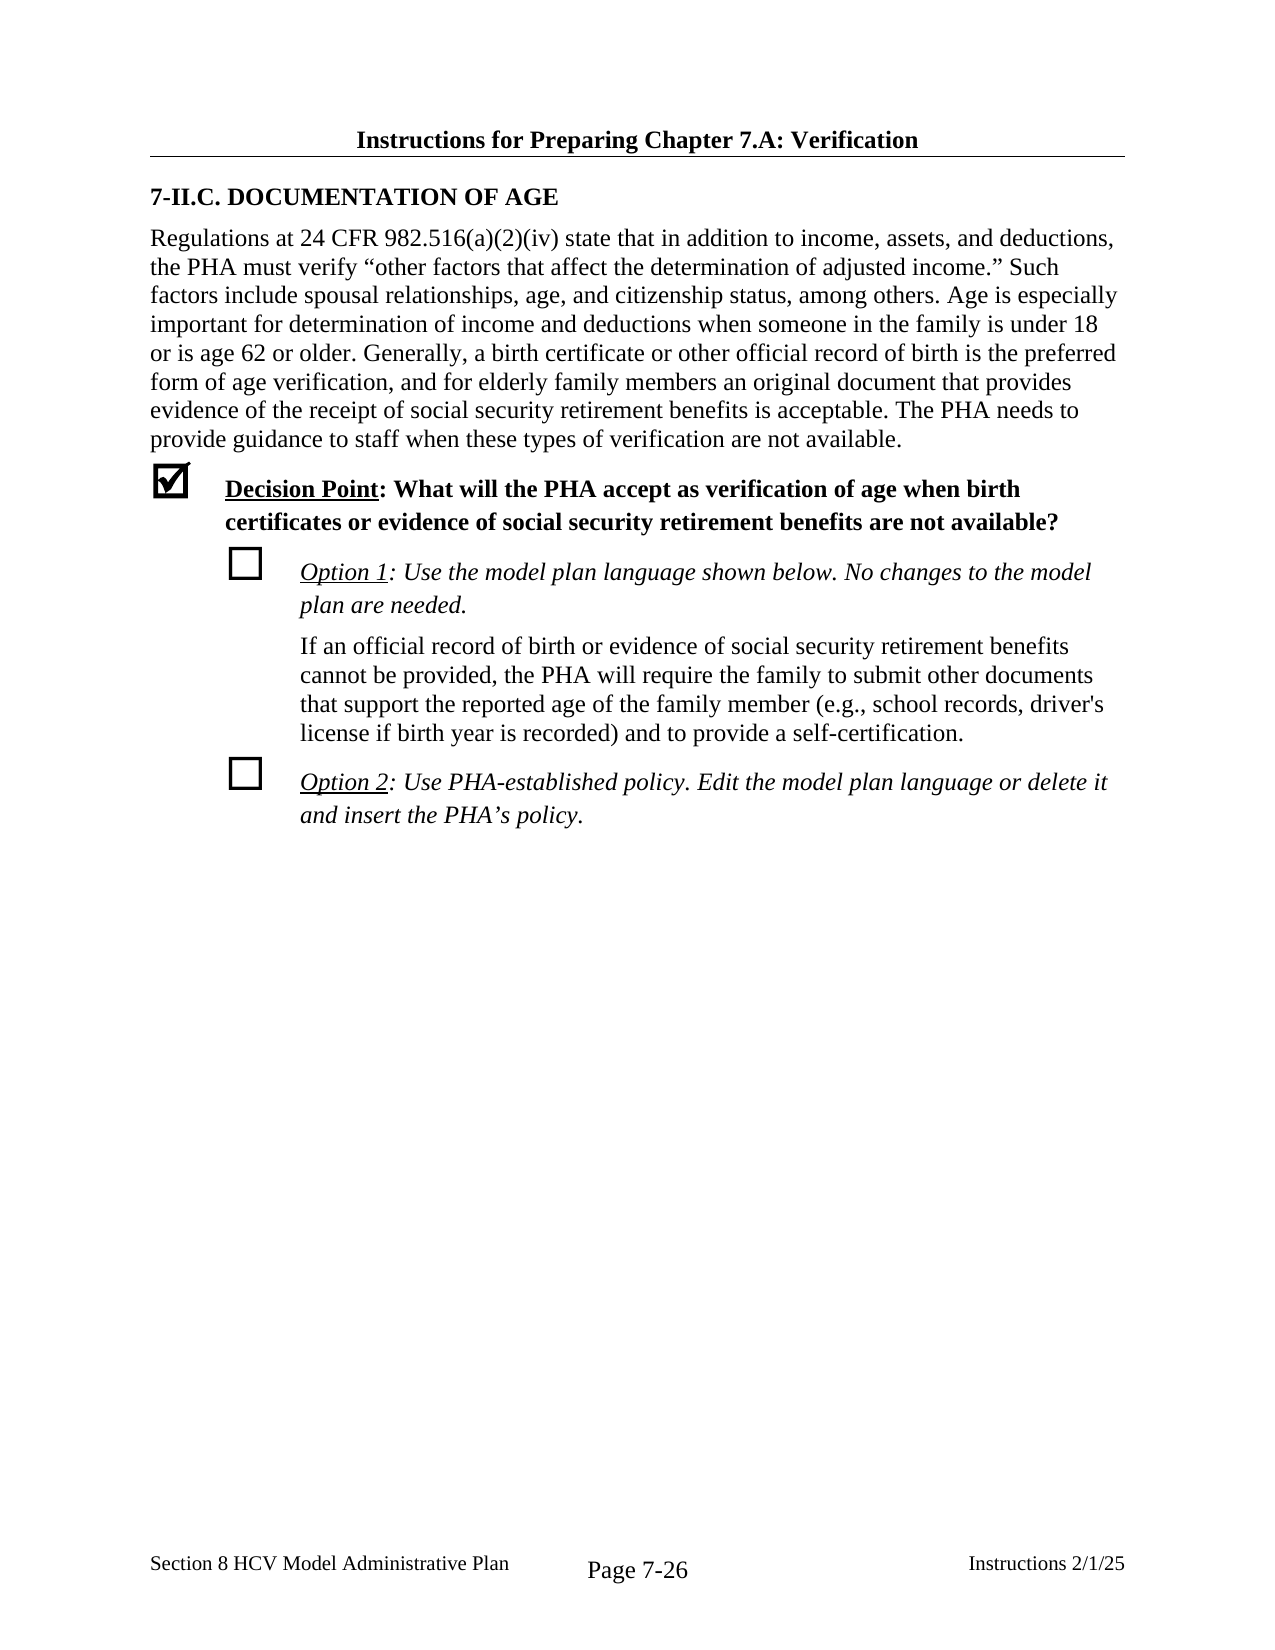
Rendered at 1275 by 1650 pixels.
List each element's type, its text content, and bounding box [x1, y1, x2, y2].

text If an official record of birth or evidence of social security retirement benefits cannot be provided, the PHA will require the family to submit other documents that support the reported age of the family member (e.g., school records, driver's license if birth year is recorded) and to provide a self-certification. [300, 631, 1125, 746]
text Decision Point: What will the PHA accept as verification of age when birth certificates or evidence of social security retirement benefits are not available? [150, 466, 1125, 536]
text Option 1: Use the model plan language shown below. No changes to the model plan are needed. [225, 548, 1125, 619]
text Option 2: Use PHA-established policy. Edit the model plan language or delete it and insert the PHA’s policy. [225, 759, 1125, 829]
text Regulations at 24 CFR 982.516(a)(2)(iv) state that in addition to income, assets, and deductions, the PHA must verify “other factors that affect the determination of adjusted income.” Such factors include spousal relationships, age, and citizenship status, among others. Age is especially important for determination of income and deductions when someone in the family is under 18 or is age 62 or older. Generally, a birth certificate or other official record of birth is the preferred form of age verification, and for elderly family members an original document that provides evidence of the receipt of social security retirement benefits is acceptable. The PHA needs to provide guidance to staff when these types of verification are not available. [150, 223, 1125, 453]
text 7-II.C. DOCUMENTATION OF AGE [150, 182, 1125, 211]
